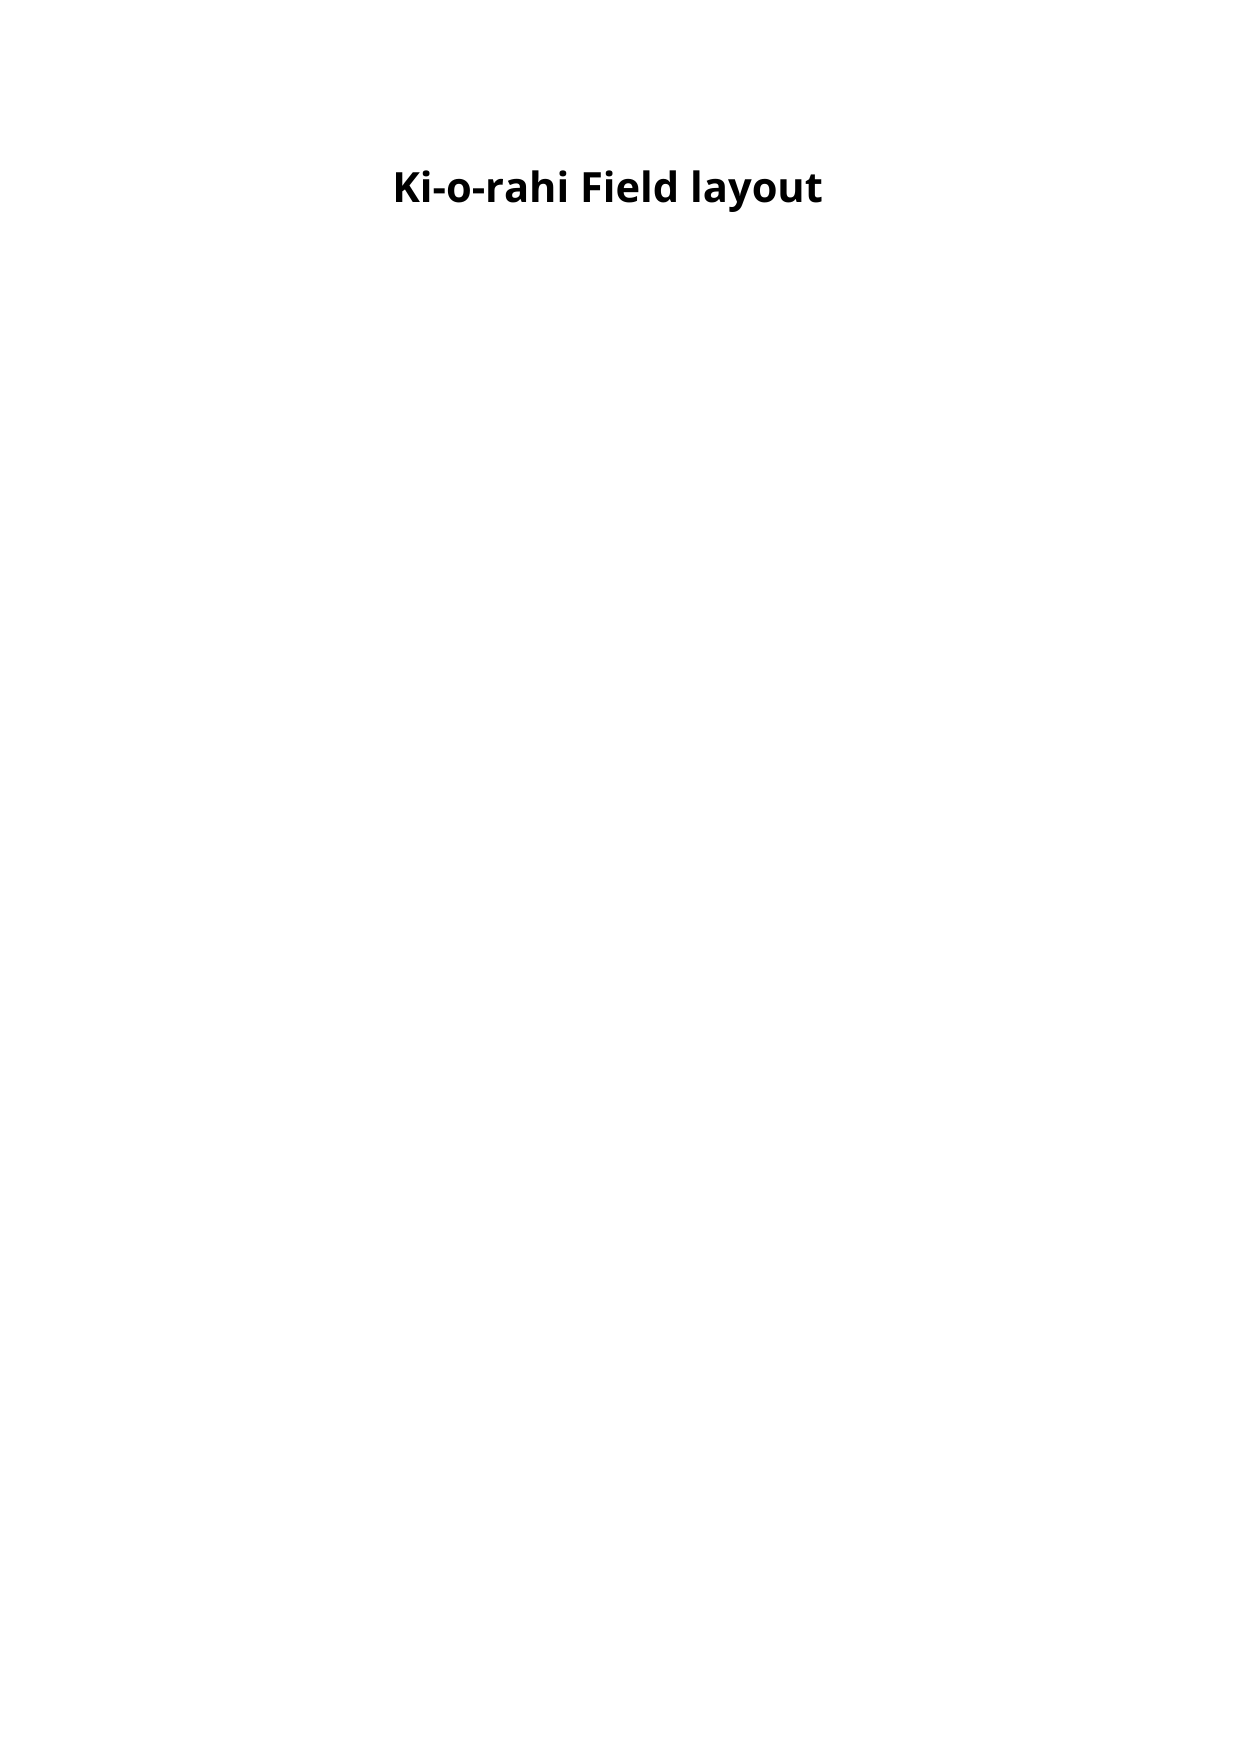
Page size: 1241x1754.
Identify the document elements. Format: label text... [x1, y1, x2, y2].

table_header Ki-o-rahi Field layout [142, 150, 1073, 222]
